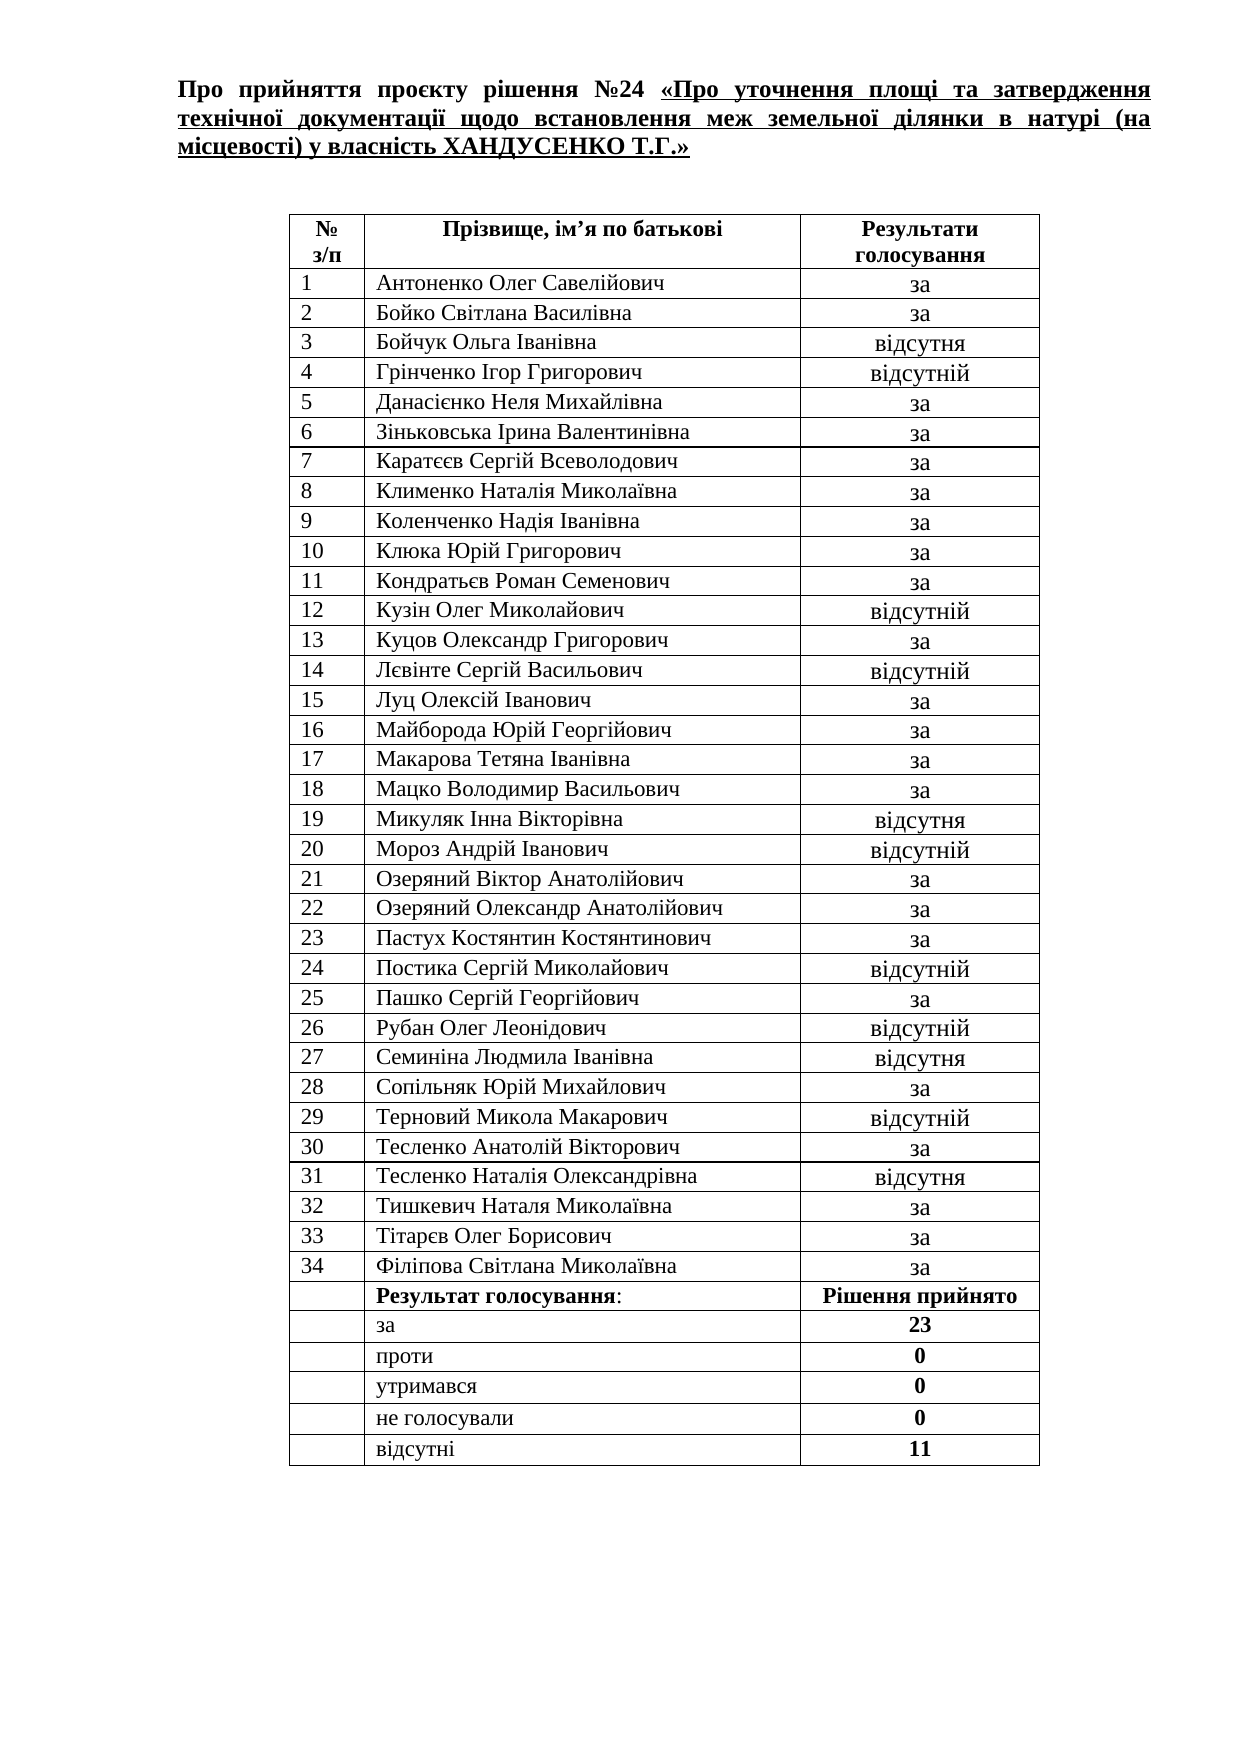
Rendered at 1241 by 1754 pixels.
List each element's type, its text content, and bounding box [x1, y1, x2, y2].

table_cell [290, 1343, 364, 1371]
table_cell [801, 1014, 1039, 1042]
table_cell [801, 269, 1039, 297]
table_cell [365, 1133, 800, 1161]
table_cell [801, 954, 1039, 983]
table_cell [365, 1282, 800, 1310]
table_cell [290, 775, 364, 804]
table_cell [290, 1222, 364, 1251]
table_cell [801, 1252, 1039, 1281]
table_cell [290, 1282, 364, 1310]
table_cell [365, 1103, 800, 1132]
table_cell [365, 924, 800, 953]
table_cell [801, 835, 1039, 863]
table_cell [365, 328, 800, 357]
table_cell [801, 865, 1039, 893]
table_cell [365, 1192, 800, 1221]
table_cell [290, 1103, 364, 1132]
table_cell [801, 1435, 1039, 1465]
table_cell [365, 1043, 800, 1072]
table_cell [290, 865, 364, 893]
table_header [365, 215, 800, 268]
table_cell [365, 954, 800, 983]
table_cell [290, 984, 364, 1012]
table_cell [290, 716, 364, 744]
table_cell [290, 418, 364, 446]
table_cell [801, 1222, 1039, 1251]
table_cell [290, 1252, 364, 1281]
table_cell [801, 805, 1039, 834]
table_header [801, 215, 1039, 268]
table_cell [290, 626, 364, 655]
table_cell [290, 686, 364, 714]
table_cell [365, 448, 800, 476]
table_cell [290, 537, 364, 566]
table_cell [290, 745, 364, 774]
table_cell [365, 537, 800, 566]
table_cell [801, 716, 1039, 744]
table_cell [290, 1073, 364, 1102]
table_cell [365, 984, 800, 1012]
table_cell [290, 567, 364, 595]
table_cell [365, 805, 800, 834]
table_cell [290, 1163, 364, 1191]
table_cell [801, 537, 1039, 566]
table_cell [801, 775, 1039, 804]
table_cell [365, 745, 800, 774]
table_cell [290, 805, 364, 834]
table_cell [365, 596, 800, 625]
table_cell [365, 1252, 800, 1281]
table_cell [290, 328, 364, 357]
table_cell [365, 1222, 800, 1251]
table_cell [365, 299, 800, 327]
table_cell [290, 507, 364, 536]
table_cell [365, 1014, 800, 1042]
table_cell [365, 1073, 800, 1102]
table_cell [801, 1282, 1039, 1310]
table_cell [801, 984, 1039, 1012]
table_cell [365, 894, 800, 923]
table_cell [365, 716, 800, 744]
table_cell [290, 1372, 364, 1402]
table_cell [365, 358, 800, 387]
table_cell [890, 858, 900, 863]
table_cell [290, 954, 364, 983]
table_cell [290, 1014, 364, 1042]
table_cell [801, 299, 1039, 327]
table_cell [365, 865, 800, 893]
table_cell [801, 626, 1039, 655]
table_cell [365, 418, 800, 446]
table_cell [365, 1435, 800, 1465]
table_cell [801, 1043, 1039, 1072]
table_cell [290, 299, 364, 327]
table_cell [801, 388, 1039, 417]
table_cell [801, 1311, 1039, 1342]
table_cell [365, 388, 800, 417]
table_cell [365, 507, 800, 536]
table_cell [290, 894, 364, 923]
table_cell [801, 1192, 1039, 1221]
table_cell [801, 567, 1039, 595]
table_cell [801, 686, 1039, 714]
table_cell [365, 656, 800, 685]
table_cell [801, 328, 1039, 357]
text Про прийняття проєкту рішення №24 «Про уточнення площі та затвердження технічної документації щодо встановлення меж земельної ділянки в натурі (на місцевості) у власність ХАНДУСЕНКО Т.Г.» [177, 74, 1152, 160]
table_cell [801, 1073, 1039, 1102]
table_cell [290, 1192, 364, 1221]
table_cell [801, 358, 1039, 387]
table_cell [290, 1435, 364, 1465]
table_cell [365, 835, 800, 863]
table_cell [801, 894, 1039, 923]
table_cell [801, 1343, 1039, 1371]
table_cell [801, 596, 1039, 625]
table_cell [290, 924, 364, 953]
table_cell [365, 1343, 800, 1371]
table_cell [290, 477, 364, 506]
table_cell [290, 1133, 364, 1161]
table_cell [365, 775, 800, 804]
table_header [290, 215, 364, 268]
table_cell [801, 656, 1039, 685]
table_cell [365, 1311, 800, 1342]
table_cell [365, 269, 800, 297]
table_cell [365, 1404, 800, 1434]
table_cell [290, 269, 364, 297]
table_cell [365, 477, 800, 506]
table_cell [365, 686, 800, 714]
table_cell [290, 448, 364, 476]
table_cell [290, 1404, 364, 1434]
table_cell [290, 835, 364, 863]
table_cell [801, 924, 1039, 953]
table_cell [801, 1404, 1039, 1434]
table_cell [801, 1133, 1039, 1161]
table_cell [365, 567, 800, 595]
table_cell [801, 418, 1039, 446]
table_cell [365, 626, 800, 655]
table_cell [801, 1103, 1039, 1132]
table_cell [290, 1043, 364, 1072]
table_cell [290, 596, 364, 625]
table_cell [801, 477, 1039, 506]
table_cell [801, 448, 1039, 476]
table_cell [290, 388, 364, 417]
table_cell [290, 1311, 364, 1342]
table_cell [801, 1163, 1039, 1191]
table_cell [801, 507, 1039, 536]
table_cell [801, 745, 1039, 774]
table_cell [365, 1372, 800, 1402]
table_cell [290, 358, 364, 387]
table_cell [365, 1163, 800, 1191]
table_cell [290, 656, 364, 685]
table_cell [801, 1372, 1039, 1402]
